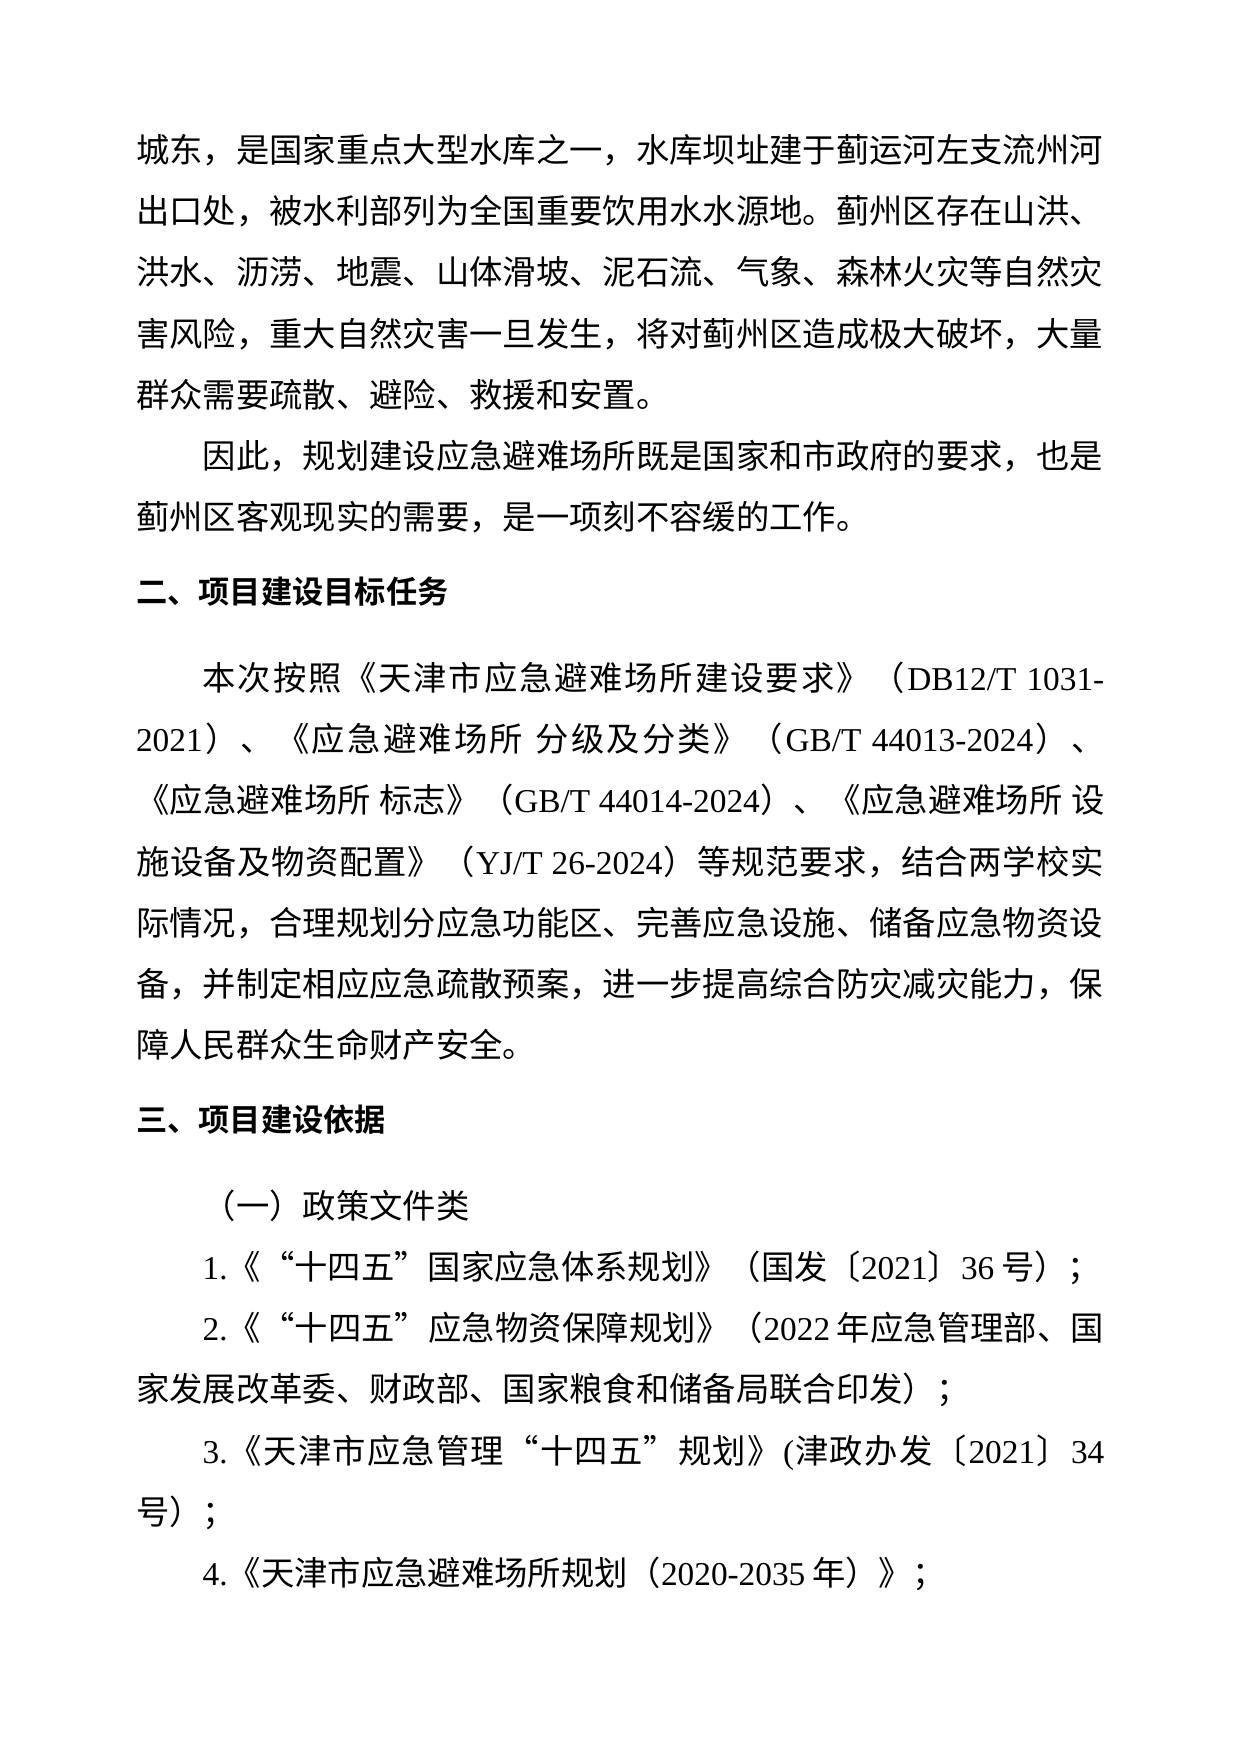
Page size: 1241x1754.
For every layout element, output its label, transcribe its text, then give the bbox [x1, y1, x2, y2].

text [136, 113, 1104, 419]
subtitle 三、项目建设依据 [136, 1095, 1104, 1140]
text 本次按照《天津市应急避难场所建设要求》（DB12/T 1031-2021）、《应急避难场所 分级及分类》（GB/T 44013-2024）、《应急避难场所 标志》（GB/T 44014-2024）、《应急避难场所 设施设备及物资配置》（YJ/T 26-2024）等规范要求，结合两学校实际情况，合理规划分应急功能区、完善应急设施、储备应急物资设备，并制定相应应急疏散预案，进一步提高综合防灾减灾能力，保障人民群众生命财产安全。 [136, 641, 1104, 1070]
text （一）政策文件类 [136, 1169, 1104, 1230]
subtitle 二、项目建设目标任务 [136, 567, 1104, 612]
text 1.《“十四五”国家应急体系规划》（国发〔2021〕36号）； [136, 1230, 1104, 1292]
text 3.《天津市应急管理“十四五”规划》(津政办发〔2021〕34号）； [136, 1414, 1104, 1537]
text 2.《“十四五”应急物资保障规划》（2022年应急管理部、国家发展改革委、财政部、国家粮食和储备局联合印发）； [136, 1292, 1104, 1414]
text 因此，规划建设应急避难场所既是国家和市政府的要求，也是蓟州区客观现实的需要，是一项刻不容缓的工作。 [136, 419, 1104, 542]
text 4.《天津市应急避难场所规划（2020-2035年）》； [136, 1537, 1104, 1598]
